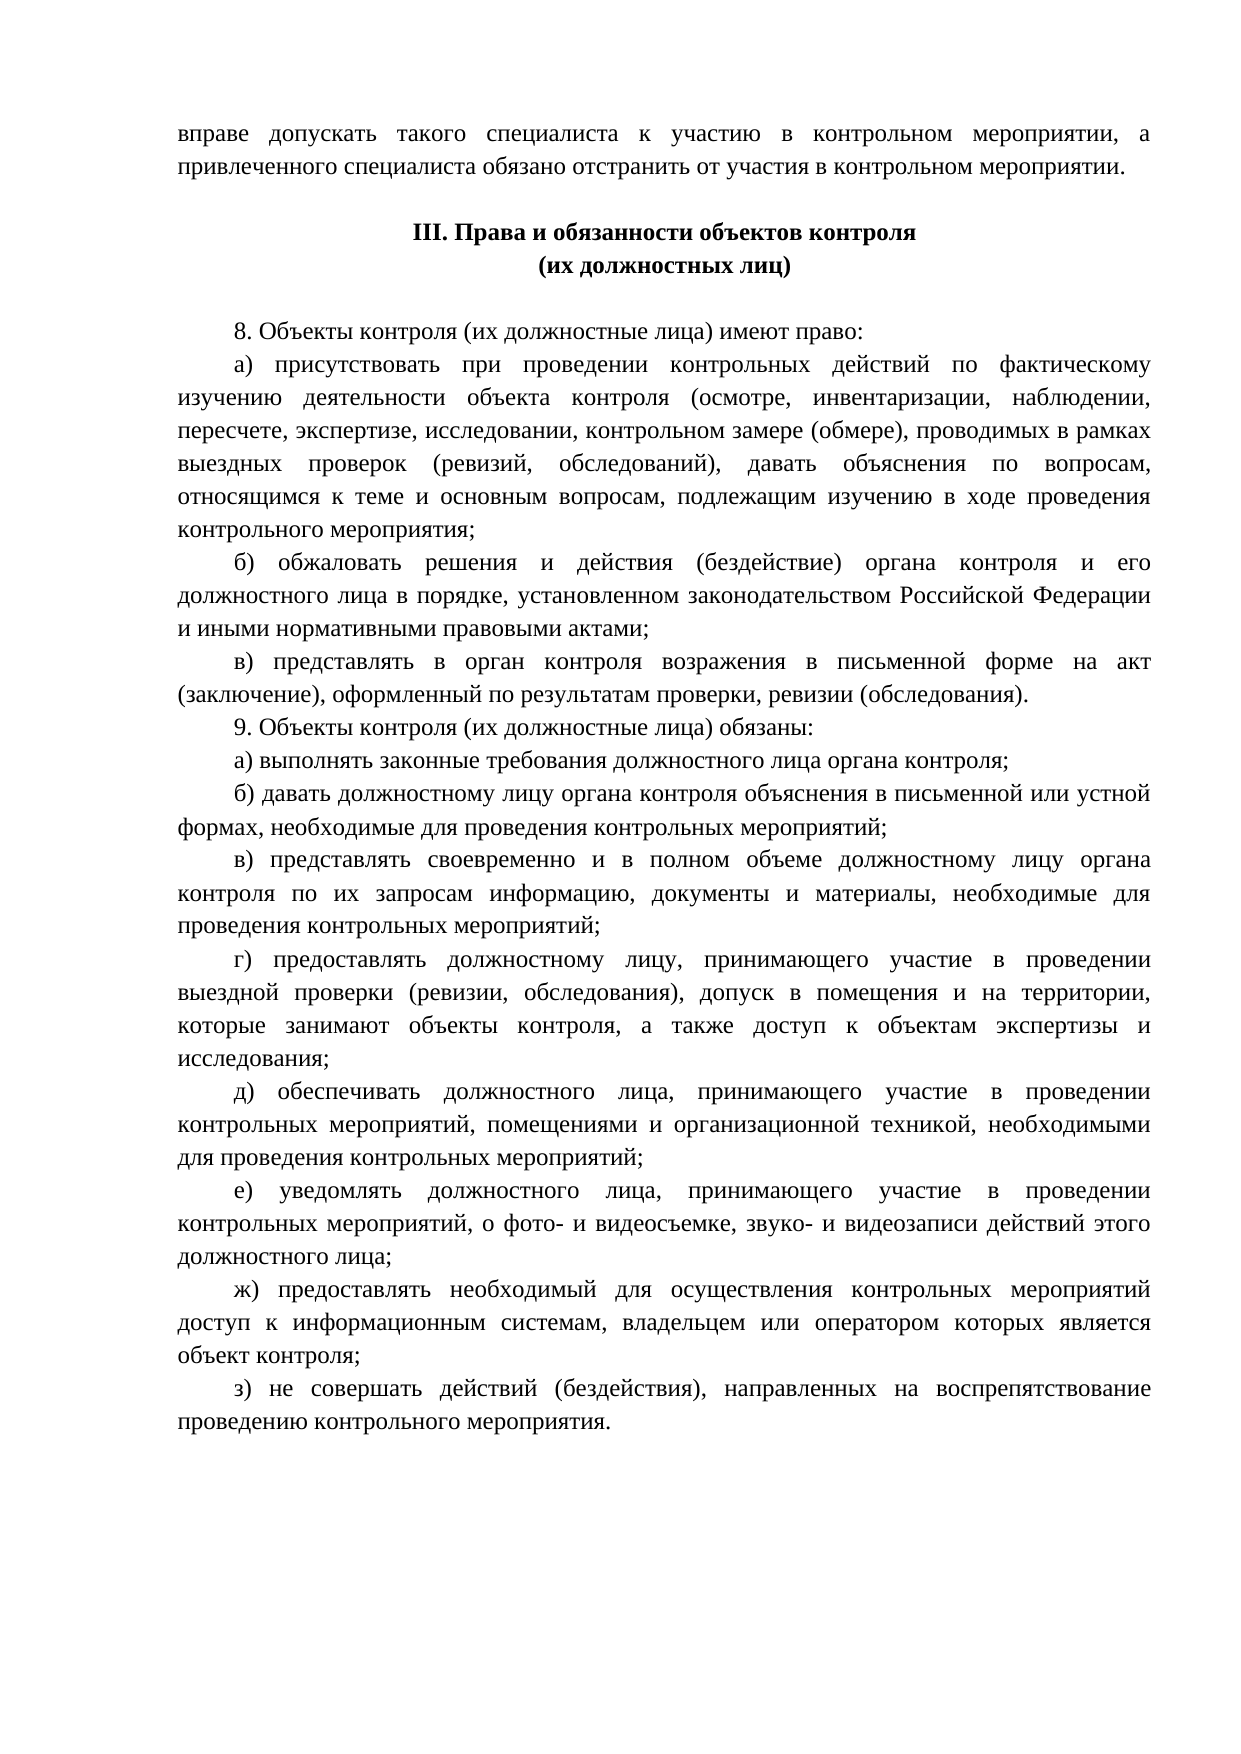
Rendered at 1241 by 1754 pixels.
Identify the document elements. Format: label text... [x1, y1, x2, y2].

text (их должностных лиц) [177, 250, 1152, 279]
text б) обжаловать решения и действия (бездействие) органа контроля и его должностного лица в порядке, установленном законодательством Российской Федерации и иными нормативными правовыми актами; [177, 547, 1152, 642]
text з) не совершать действий (бездействия), направленных на воспрепятствование проведению контрольного мероприятия. [177, 1373, 1152, 1435]
text в) представлять своевременно и в полном объеме должностному лицу органа контроля по их запросам информацию, документы и материалы, необходимые для проведения контрольных мероприятий; [177, 844, 1152, 939]
text 8. Объекты контроля (их должностные лица) имеют право: [177, 316, 1152, 345]
text е) уведомлять должностного лица, принимающего участие в проведении контрольных мероприятий, о фото- и видеосъемке, звуко- и видеозаписи действий этого должностного лица; [177, 1175, 1152, 1269]
text б) давать должностному лицу органа контроля объяснения в письменной или устной формах, необходимые для проведения контрольных мероприятий; [177, 778, 1152, 840]
text 9. Объекты контроля (их должностные лица) обязаны: [177, 712, 1152, 741]
text ж) предоставлять необходимый для осуществления контрольных мероприятий доступ к информационным системам, владельцем или оператором которых является объект контроля; [177, 1274, 1152, 1369]
text III. Права и обязанности объектов контроля [177, 217, 1152, 246]
text г) предоставлять должностному лицу, принимающего участие в проведении выездной проверки (ревизии, обследования), допуск в помещения и на территории, которые занимают объекты контроля, а также доступ к объектам экспертизы и исследования; [177, 944, 1152, 1071]
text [177, 118, 1152, 180]
text а) выполнять законные требования должностного лица органа контроля; [177, 746, 1152, 774]
text д) обеспечивать должностного лица, принимающего участие в проведении контрольных мероприятий, помещениями и организационной техникой, необходимыми для проведения контрольных мероприятий; [177, 1076, 1152, 1171]
text в) представлять в орган контроля возражения в письменной форме на акт (заключение), оформленный по результатам проверки, ревизии (обследования). [177, 646, 1152, 708]
text а) присутствовать при проведении контрольных действий по фактическому изучению деятельности объекта контроля (осмотре, инвентаризации, наблюдении, пересчете, экспертизе, исследовании, контрольном замере (обмере), проводимых в рамках выездных проверок (ревизий, обследований), давать объяснения по вопросам, относящимся к теме и основным вопросам, подлежащим изучению в ходе проведения контрольного мероприятия; [177, 349, 1152, 543]
